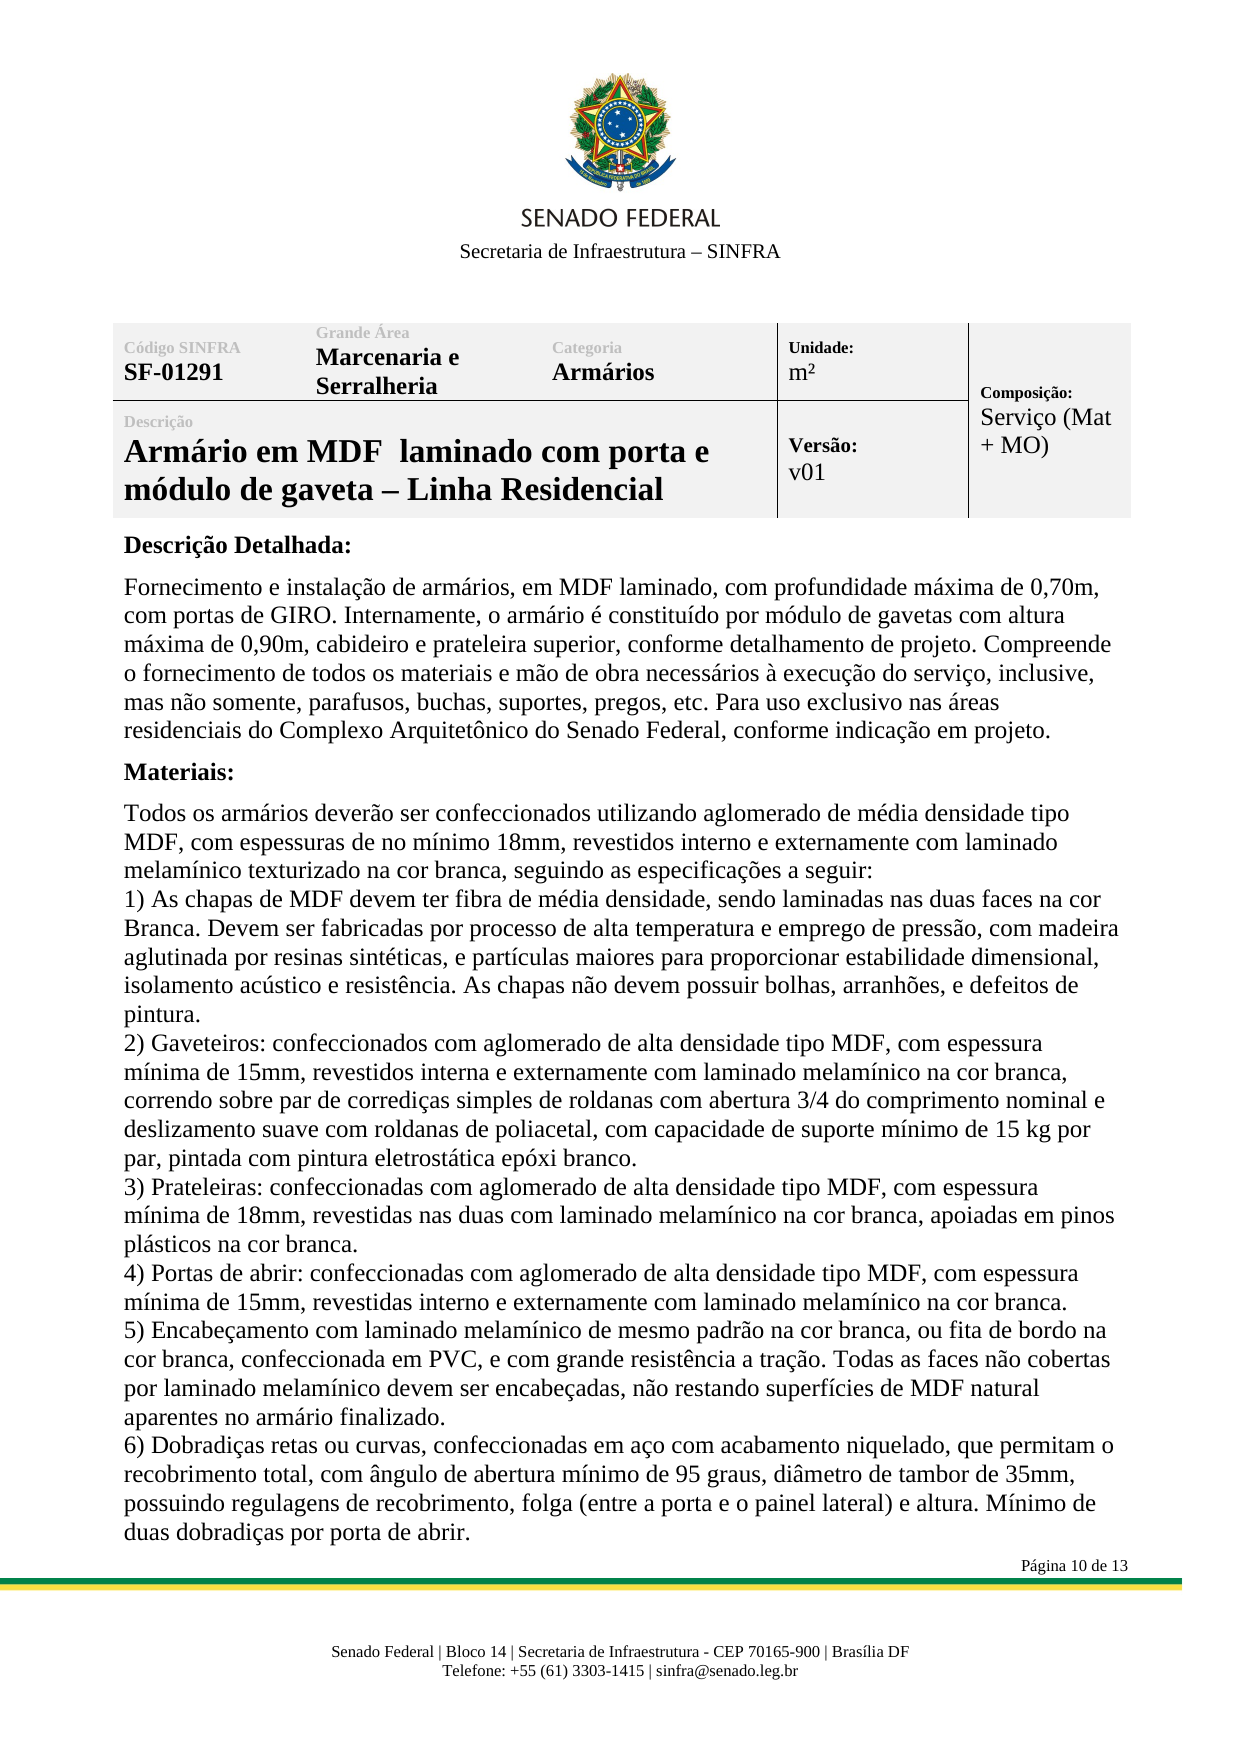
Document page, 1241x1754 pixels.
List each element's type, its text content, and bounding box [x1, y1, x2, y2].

table_header Categoria Armários [541, 323, 777, 400]
table_cell Descrição Armário em MDF laminado com porta e módulo de gaveta – Linha Residencial [113, 401, 777, 518]
table_header Unidade: m² [778, 323, 968, 400]
table_cell Versão: v01 [778, 401, 968, 518]
picture [0, 1578, 1183, 1609]
table_header Composição: Serviço (Mat + MO) [969, 323, 1131, 518]
table_header Código SINFRA SF-01291 [113, 323, 304, 400]
table_header Grande Área Marcenaria e Serralheria [304, 323, 541, 400]
picture [520, 73, 720, 227]
